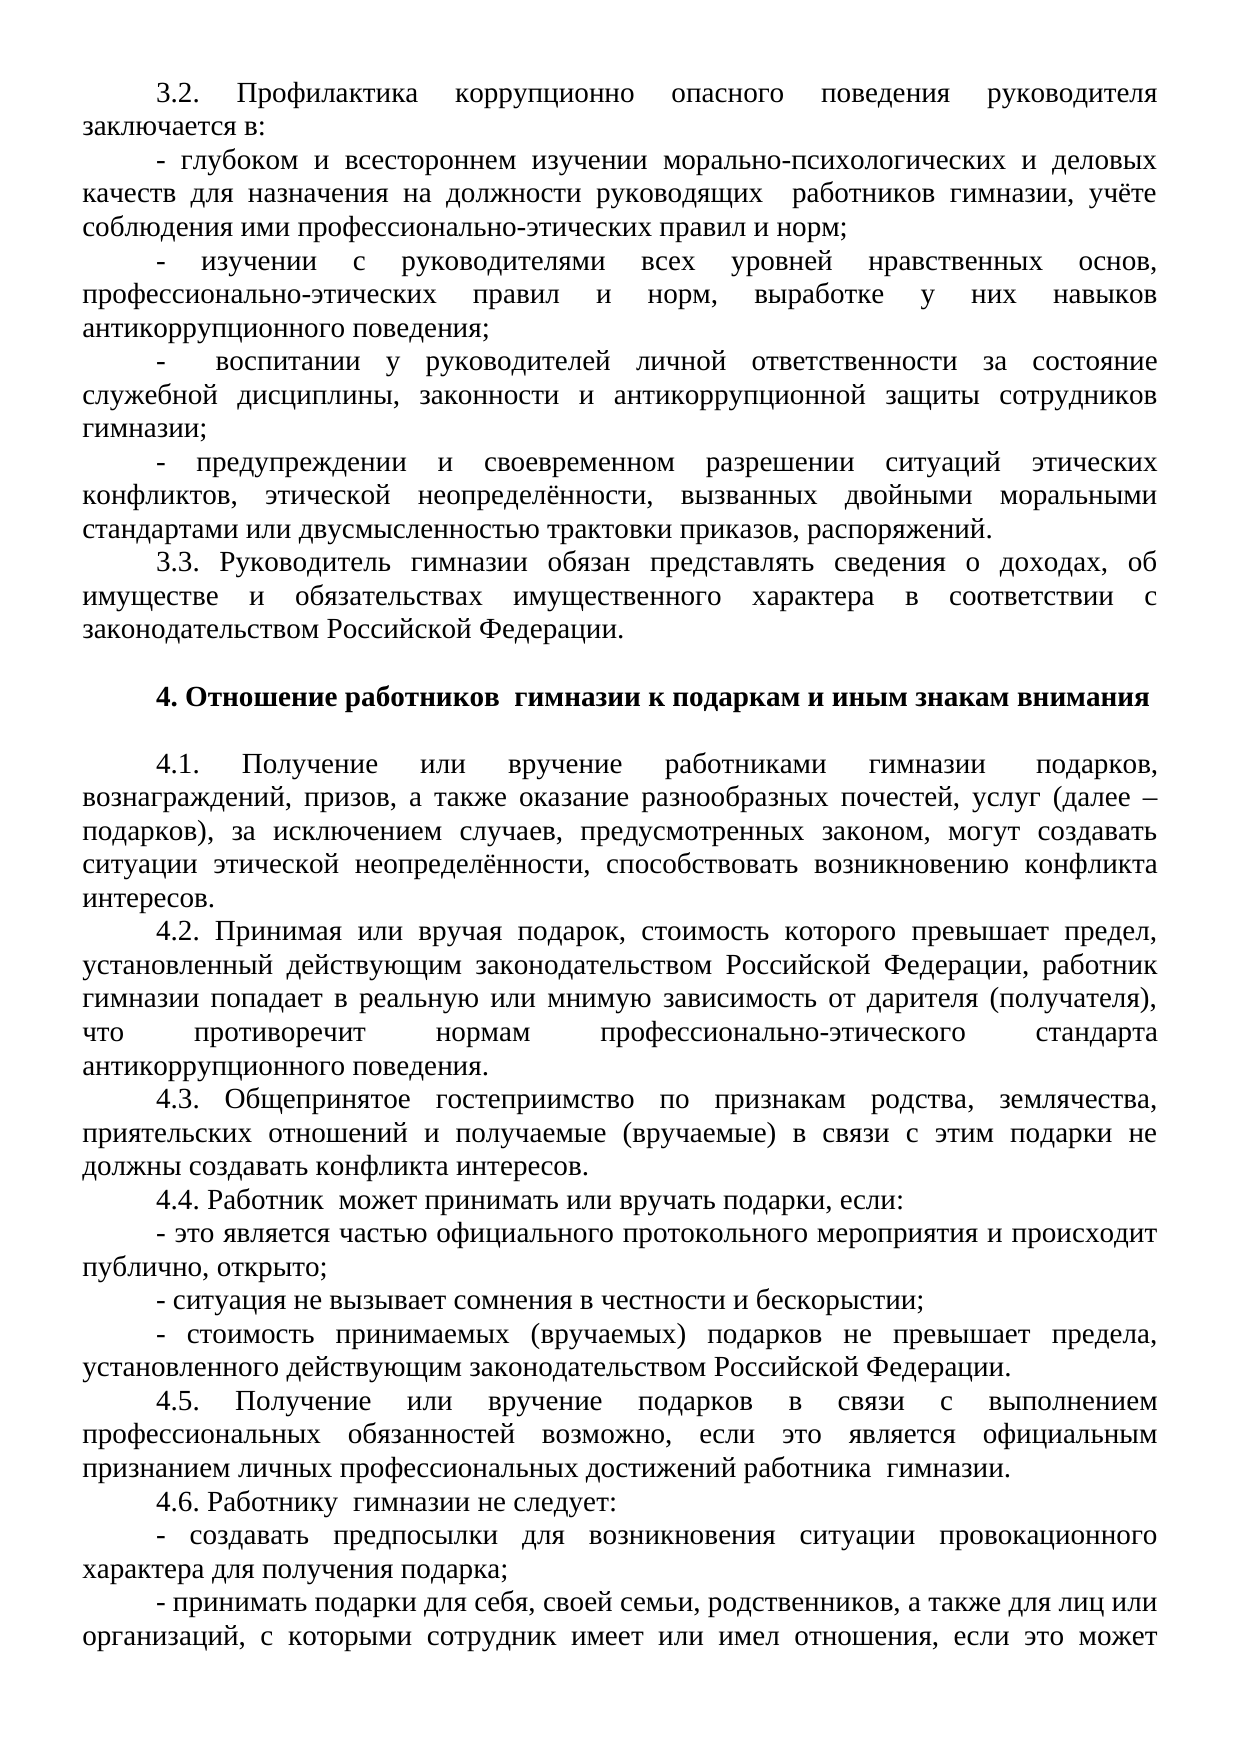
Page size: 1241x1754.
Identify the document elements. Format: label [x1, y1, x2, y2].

table_header [75, 75, 1165, 1651]
